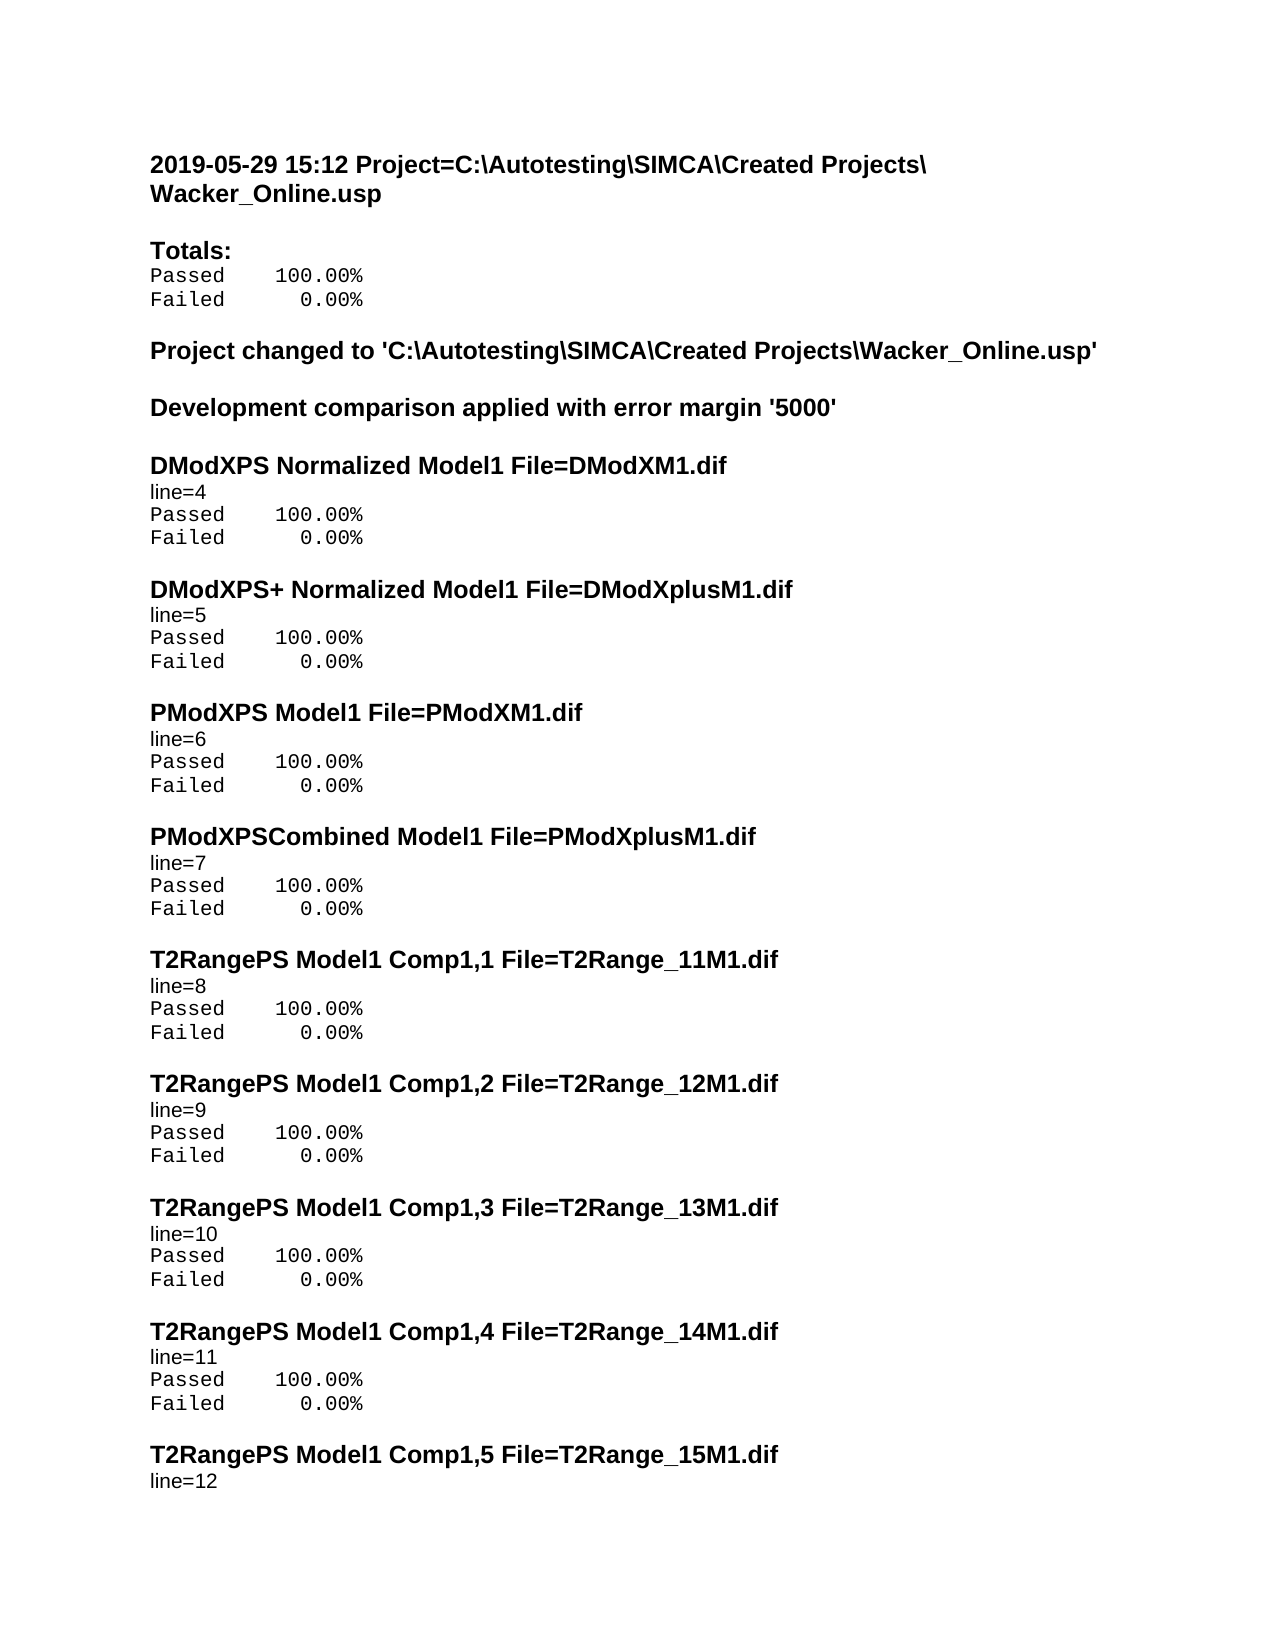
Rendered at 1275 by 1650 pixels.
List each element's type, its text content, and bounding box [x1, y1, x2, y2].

text T2RangePS Model1 Comp1,3 File=T2Range_13M1.dif [150, 1193, 1125, 1222]
text line=4 [150, 480, 1125, 504]
text Failed 0.00% [150, 1146, 1125, 1169]
text PModXPS Model1 File=PModXM1.dif [150, 698, 1125, 727]
text DModXPS+ Normalized Model1 File=DModXplusM1.dif [150, 574, 1125, 603]
text Passed 100.00% [150, 998, 1125, 1022]
text Failed 0.00% [150, 1393, 1125, 1416]
text Passed 100.00% [150, 1369, 1125, 1393]
text Failed 0.00% [150, 1022, 1125, 1046]
text 2019-05-29 15:12 Project=C:\Autotesting\SIMCA\Created Projects\Wacker_Online.usp [150, 150, 1125, 207]
text Passed 100.00% [150, 504, 1125, 527]
text DModXPS Normalized Model1 File=DModXM1.dif [150, 451, 1125, 480]
text line=8 [150, 974, 1125, 998]
text Passed 100.00% [150, 265, 1125, 289]
text Failed 0.00% [150, 1269, 1125, 1293]
text Failed 0.00% [150, 289, 1125, 312]
text T2RangePS Model1 Comp1,5 File=T2Range_15M1.dif [150, 1440, 1125, 1469]
text Passed 100.00% [150, 627, 1125, 651]
text T2RangePS Model1 Comp1,4 File=T2Range_14M1.dif [150, 1316, 1125, 1345]
text line=9 [150, 1098, 1125, 1122]
text line=12 [150, 1469, 1125, 1493]
text Totals: [150, 236, 1125, 265]
text Failed 0.00% [150, 898, 1125, 922]
text Passed 100.00% [150, 1246, 1125, 1269]
text line=5 [150, 603, 1125, 627]
text Failed 0.00% [150, 527, 1125, 551]
text Passed 100.00% [150, 874, 1125, 898]
text PModXPSCombined Model1 File=PModXplusM1.dif [150, 822, 1125, 851]
text Failed 0.00% [150, 774, 1125, 798]
text line=7 [150, 851, 1125, 874]
text Failed 0.00% [150, 651, 1125, 674]
text line=10 [150, 1222, 1125, 1246]
text Passed 100.00% [150, 751, 1125, 774]
text Development comparison applied with error margin '5000' [150, 393, 1125, 422]
text line=11 [150, 1345, 1125, 1369]
text T2RangePS Model1 Comp1,1 File=T2Range_11M1.dif [150, 946, 1125, 974]
text T2RangePS Model1 Comp1,2 File=T2Range_12M1.dif [150, 1069, 1125, 1098]
text Passed 100.00% [150, 1122, 1125, 1146]
text Project changed to 'C:\Autotesting\SIMCA\Created Projects\Wacker_Online.usp' [150, 336, 1125, 365]
text line=6 [150, 727, 1125, 751]
